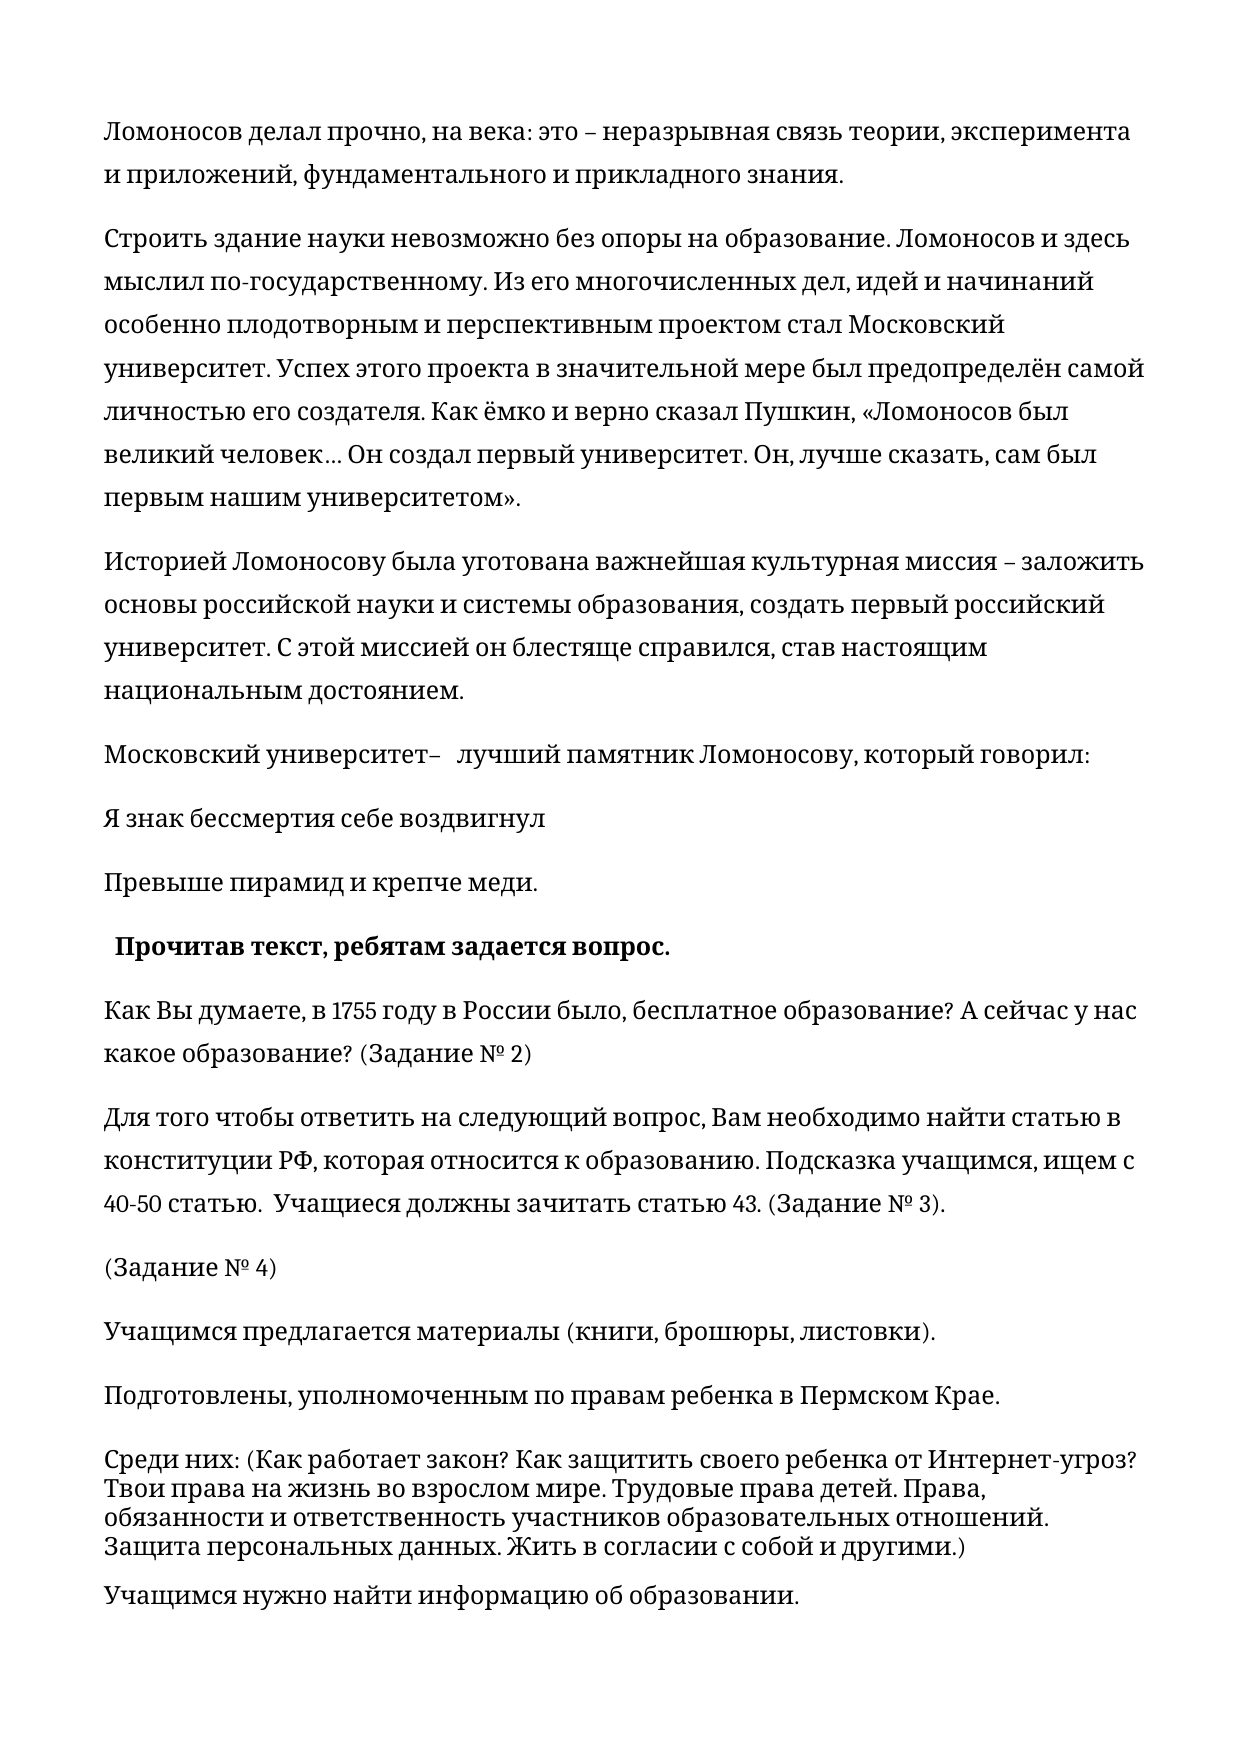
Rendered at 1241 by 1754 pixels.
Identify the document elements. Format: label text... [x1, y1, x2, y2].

text Как Вы думаете, в 1755 году в России было, бесплатное образование? А сейчас у нас какое образование? (Задание № 2) [103, 997, 1152, 1069]
text Прочитав текст, ребятам задается вопрос. [103, 933, 1152, 962]
text Превыше пирамид и крепче меди. [103, 869, 1152, 898]
text Историей Ломоносову была уготована важнейшая культурная миссия – заложить основы российской науки и системы образования, создать первый российский университет. С этой миссией он блестяще справился, став настоящим национальным достоянием. [103, 548, 1152, 706]
text Московский университет– лучший памятник Ломоносову, который говорил: [103, 741, 1152, 770]
text Строить здание науки невозможно без опоры на образование. Ломоносов и здесь мыслил по-государственному. Из его многочисленных дел, идей и начинаний особенно плодотворным и перспективным проектом стал Московский университет. Успех этого проекта в значительной мере был предопределён самой личностью его создателя. Как ёмко и верно сказал Пушкин, «Ломоносов был великий человек… Он создал первый университет. Он, лучше сказать, сам был первым нашим университетом». [103, 225, 1152, 513]
text Я знак бессмертия себе воздвигнул [103, 805, 1152, 834]
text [103, 118, 1152, 190]
text Подготовлены, уполномоченным по правам ребенка в Пермском Крае. [103, 1382, 1152, 1411]
text (Задание № 4) [103, 1254, 1152, 1283]
text Для того чтобы ответить на следующий вопрос, Вам необходимо найти статью в конституции РФ, которая относится к образованию. Подсказка учащимся, ищем с 40-50 статью. Учащиеся должны зачитать статью 43. (Задание № 3). [103, 1104, 1152, 1219]
text Среди них: (Как работает закон? Как защитить своего ребенка от Интернет-угроз? Твои права на жизнь во взрослом мире. Трудовые права детей. Права, обязанности и ответственность участников образовательных отношений. Защита персональных данных. Жить в согласии с собой и другими.) [103, 1446, 1152, 1561]
text Учащимся предлагается материалы (книги, брошюры, листовки). [103, 1318, 1152, 1347]
text Учащимся нужно найти информацию об образовании. [103, 1582, 1152, 1611]
